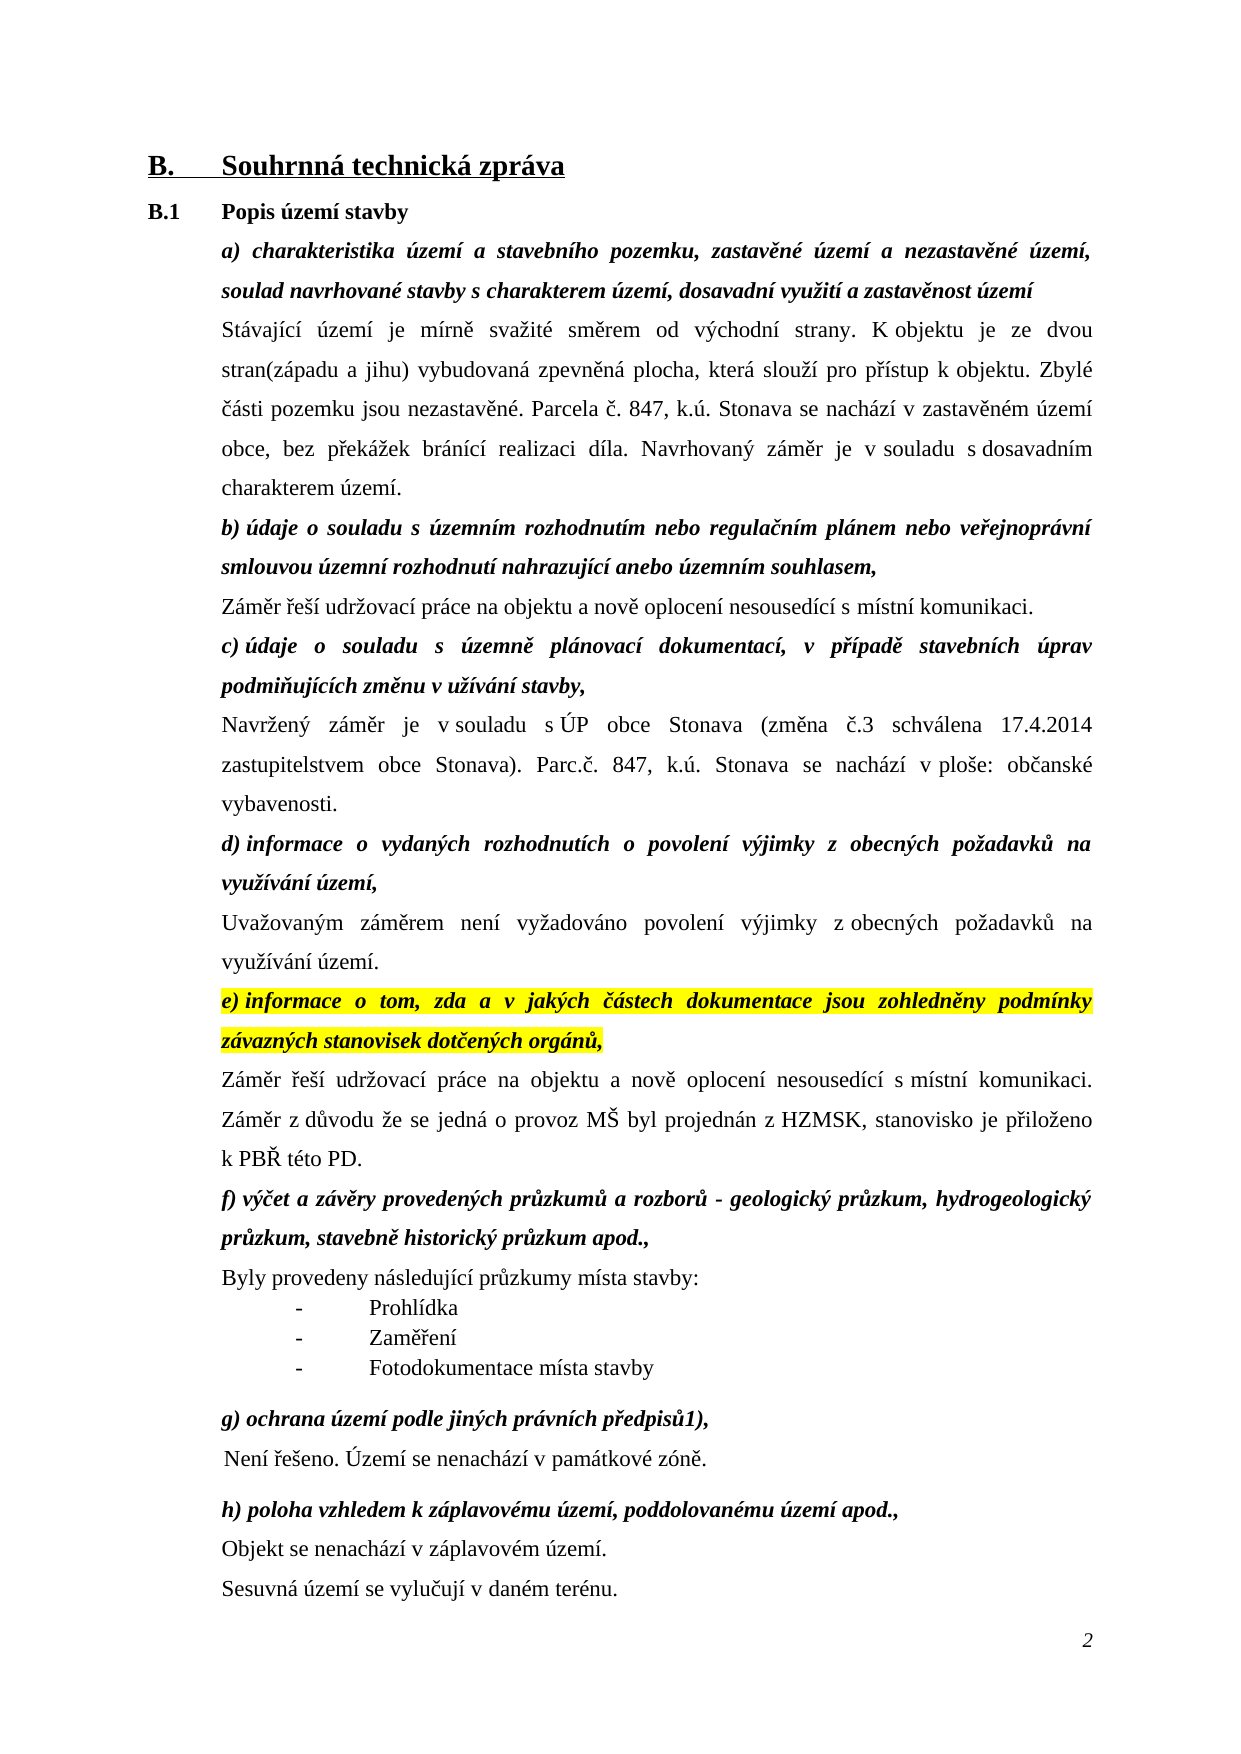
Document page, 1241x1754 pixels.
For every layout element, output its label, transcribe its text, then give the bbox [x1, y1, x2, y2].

text b) údaje o souladu s územním rozhodnutím nebo regulačním plánem nebo veřejnoprávní smlouvou územní rozhodnutí nahrazující anebo územním souhlasem, [221, 514, 1093, 579]
text B. Souhrnná technická zpráva [148, 148, 1093, 181]
text d) informace o vydaných rozhodnutích o povolení výjimky z obecných požadavků na využívání území, [221, 829, 1093, 895]
text a) charakteristika území a stavebního pozemku, zastavěné území a nezastavěné území, soulad navrhované stavby s charakterem území, dosavadní využití a zastavěnost území [148, 237, 1093, 303]
text g) ochrana území podle jiných právních předpisů1), [221, 1406, 1093, 1432]
text Záměr řeší udržovací práce na objektu a nově oplocení nesousedící s místní komunikaci. [221, 593, 1093, 619]
text B.1 Popis území stavby [148, 198, 1093, 224]
text Byly provedeny následující průzkumy místa stavby: - Prohlídka - Zaměření - Fotodokumentace místa stavby [148, 1264, 1093, 1381]
text Navržený záměr je v souladu s ÚP obce Stonava (změna č.3 schválena 17.4.2014 zastupitelstvem obce Stonava). Parc.č. 847, k.ú. Stonava se nachází v ploše: občanské vybavenosti. [221, 711, 1093, 816]
text Uvažovaným záměrem není vyžadováno povolení výjimky z obecných požadavků na využívání území. [221, 908, 1093, 974]
text Není řešeno. Území se nenachází v památkové zóně. [207, 1445, 1093, 1471]
text Objekt se nenachází v záplavovém území. [221, 1536, 1093, 1562]
text Stávající území je mírně svažité směrem od východní strany. K objektu je ze dvou stran(západu a jihu) vybudovaná zpevněná plocha, která slouží pro přístup k objektu. Zbylé části pozemku jsou nezastavěné. Parcela č. 847, k.ú. Stonava se nachází v zastavěném území obce, bez překážek bránící realizaci díla. Navrhovaný záměr je v souladu s dosavadním charakterem území. [148, 316, 1093, 501]
text Sesuvná území se vylučují v daném terénu. [221, 1575, 1093, 1601]
text c) údaje o souladu s územně plánovací dokumentací, v případě stavebních úprav podmiňujících změnu v užívání stavby, [221, 632, 1093, 698]
text h) poloha vzhledem k záplavovému území, poddolovanému území apod., [221, 1496, 1093, 1522]
text e) informace o tom, zda a v jakých částech dokumentace jsou zohledněny podmínky závazných stanovisek dotčených orgánů, [221, 1014, 1093, 1053]
text Záměr řeší udržovací práce na objektu a nově oplocení nesousedící s místní komunikaci. Záměr z důvodu že se jedná o provoz MŠ byl projednán z HZMSK, stanovisko je přiloženo k PBŘ této PD. [221, 1066, 1093, 1172]
text f) výčet a závěry provedených průzkumů a rozborů - geologický průzkum, hydrogeologický průzkum, stavebně historický průzkum apod., [221, 1185, 1093, 1251]
